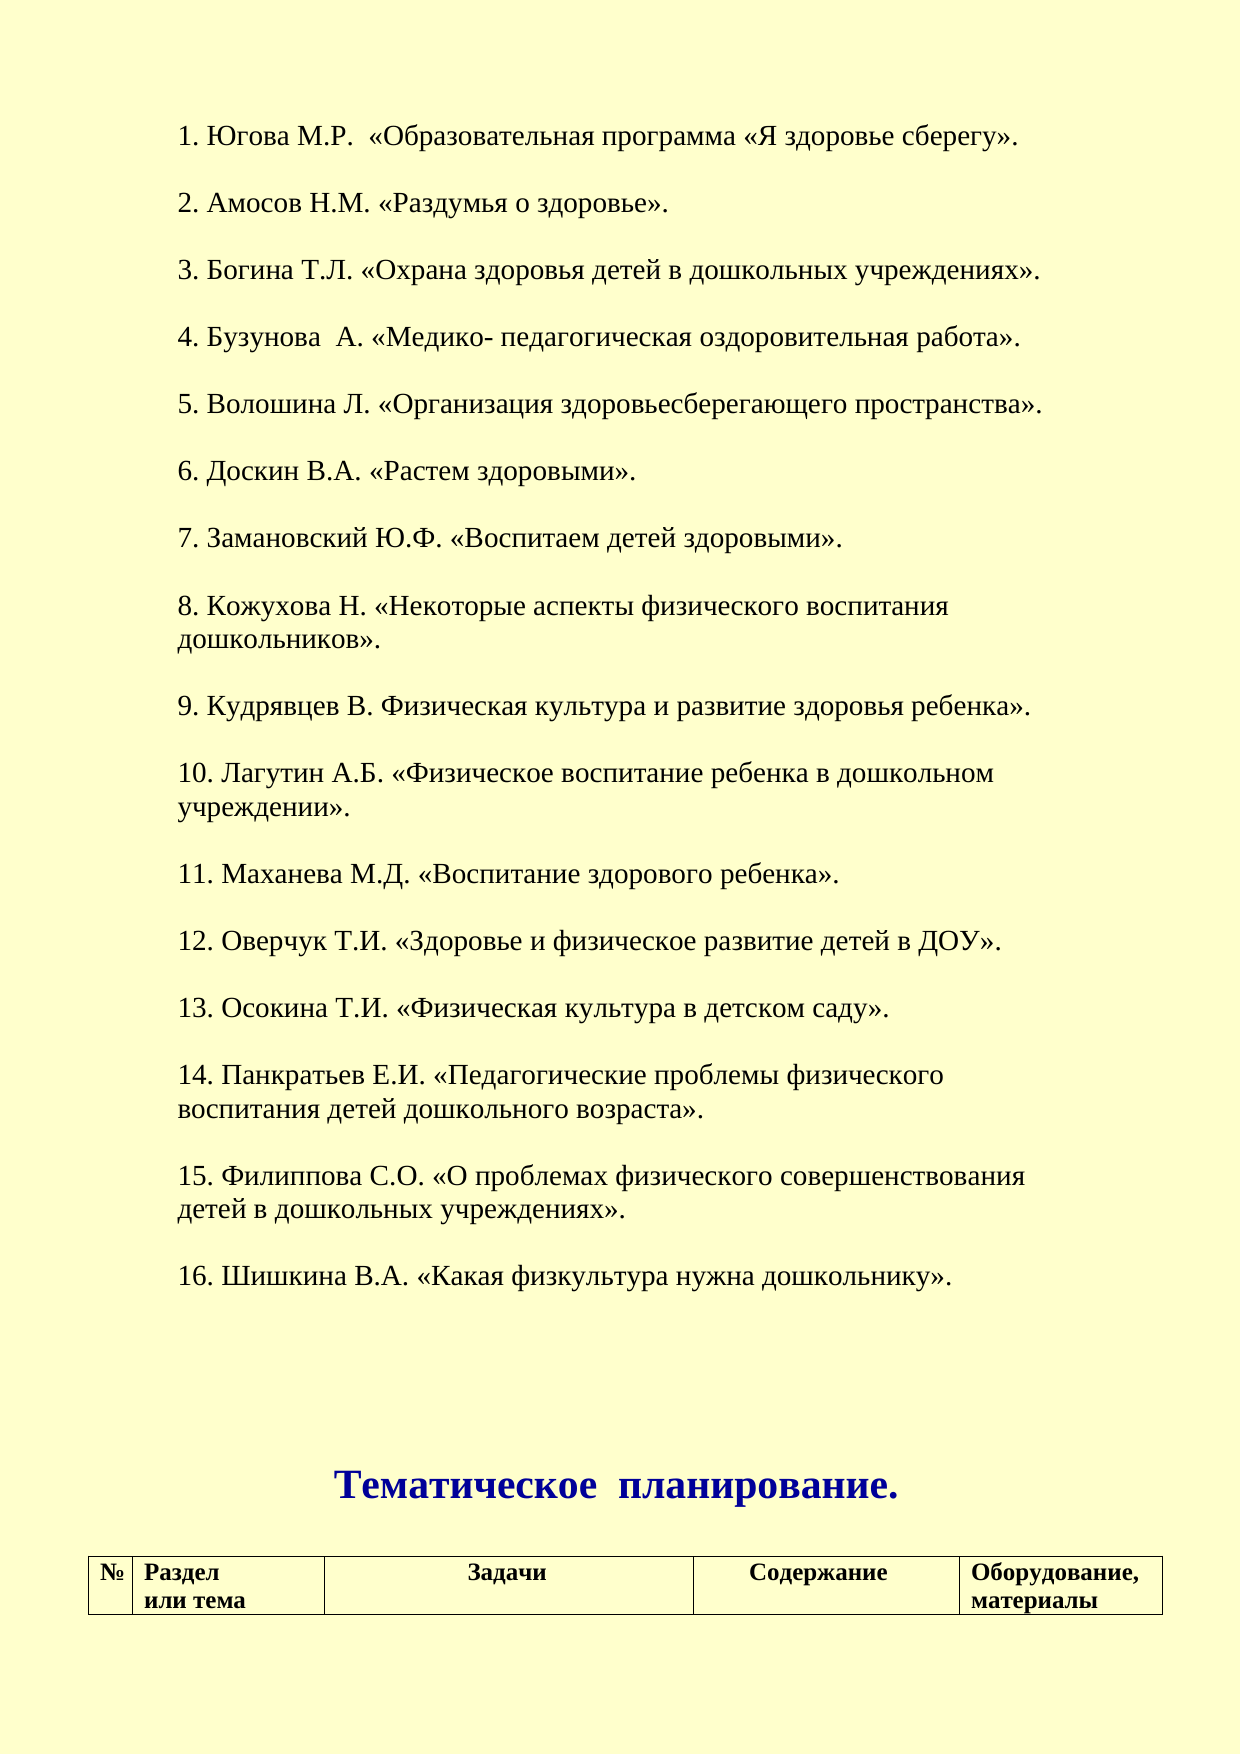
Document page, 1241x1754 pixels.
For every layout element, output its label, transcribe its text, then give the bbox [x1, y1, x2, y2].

text 1. Югова М.Р. «Образовательная программа «Я здоровье сберегу». [177, 118, 1093, 152]
text 9. Кудрявцев В. Физическая культура и развитие здоровья ребенка». [177, 688, 1093, 722]
table_header № [89, 1557, 132, 1614]
text 7. Замановский Ю.Ф. «Воспитаем детей здоровыми». [177, 521, 1093, 554]
text 11. Маханева М.Д. «Воспитание здорового ребенка». [177, 856, 1093, 889]
text 4. Бузунова А. «Медико- педагогическая оздоровительная работа». [177, 319, 1093, 353]
text Тематическое планирование. [177, 1460, 1093, 1508]
text 15. Филиппова С.О. «О проблемах физического совершенствования детей в дошкольных учреждениях». [177, 1158, 1093, 1225]
text 16. Шишкина В.А. «Какая физкультура нужна дошкольнику». [177, 1258, 1093, 1292]
text 14. Панкратьев Е.И. «Педагогические проблемы физического воспитания детей дошкольного возраста». [177, 1057, 1093, 1124]
text 12. Оверчук Т.И. «Здоровье и физическое развитие детей в ДОУ». [177, 923, 1093, 957]
text 3. Богина Т.Л. «Охрана здоровья детей в дошкольных учреждениях». [177, 252, 1093, 286]
table_header Задачи [325, 1557, 693, 1614]
text 6. Доскин В.А. «Растем здоровыми». [177, 453, 1093, 487]
table_header Оборудование, материалы [960, 1557, 1162, 1614]
text 13. Осокина Т.И. «Физическая культура в детском саду». [177, 990, 1093, 1024]
text 8. Кожухова Н. «Некоторые аспекты физического воспитания дошкольников». [177, 588, 1093, 655]
table_header Содержание [694, 1557, 959, 1614]
text 5. Волошина Л. «Организация здоровьесберегающего пространства». [177, 386, 1093, 420]
text 2. Амосов Н.М. «Раздумья о здоровье». [177, 185, 1093, 219]
table_header Раздел или тема [133, 1557, 324, 1614]
text 10. Лагутин А.Б. «Физическое воспитание ребенка в дошкольном учреждении». [177, 755, 1093, 822]
